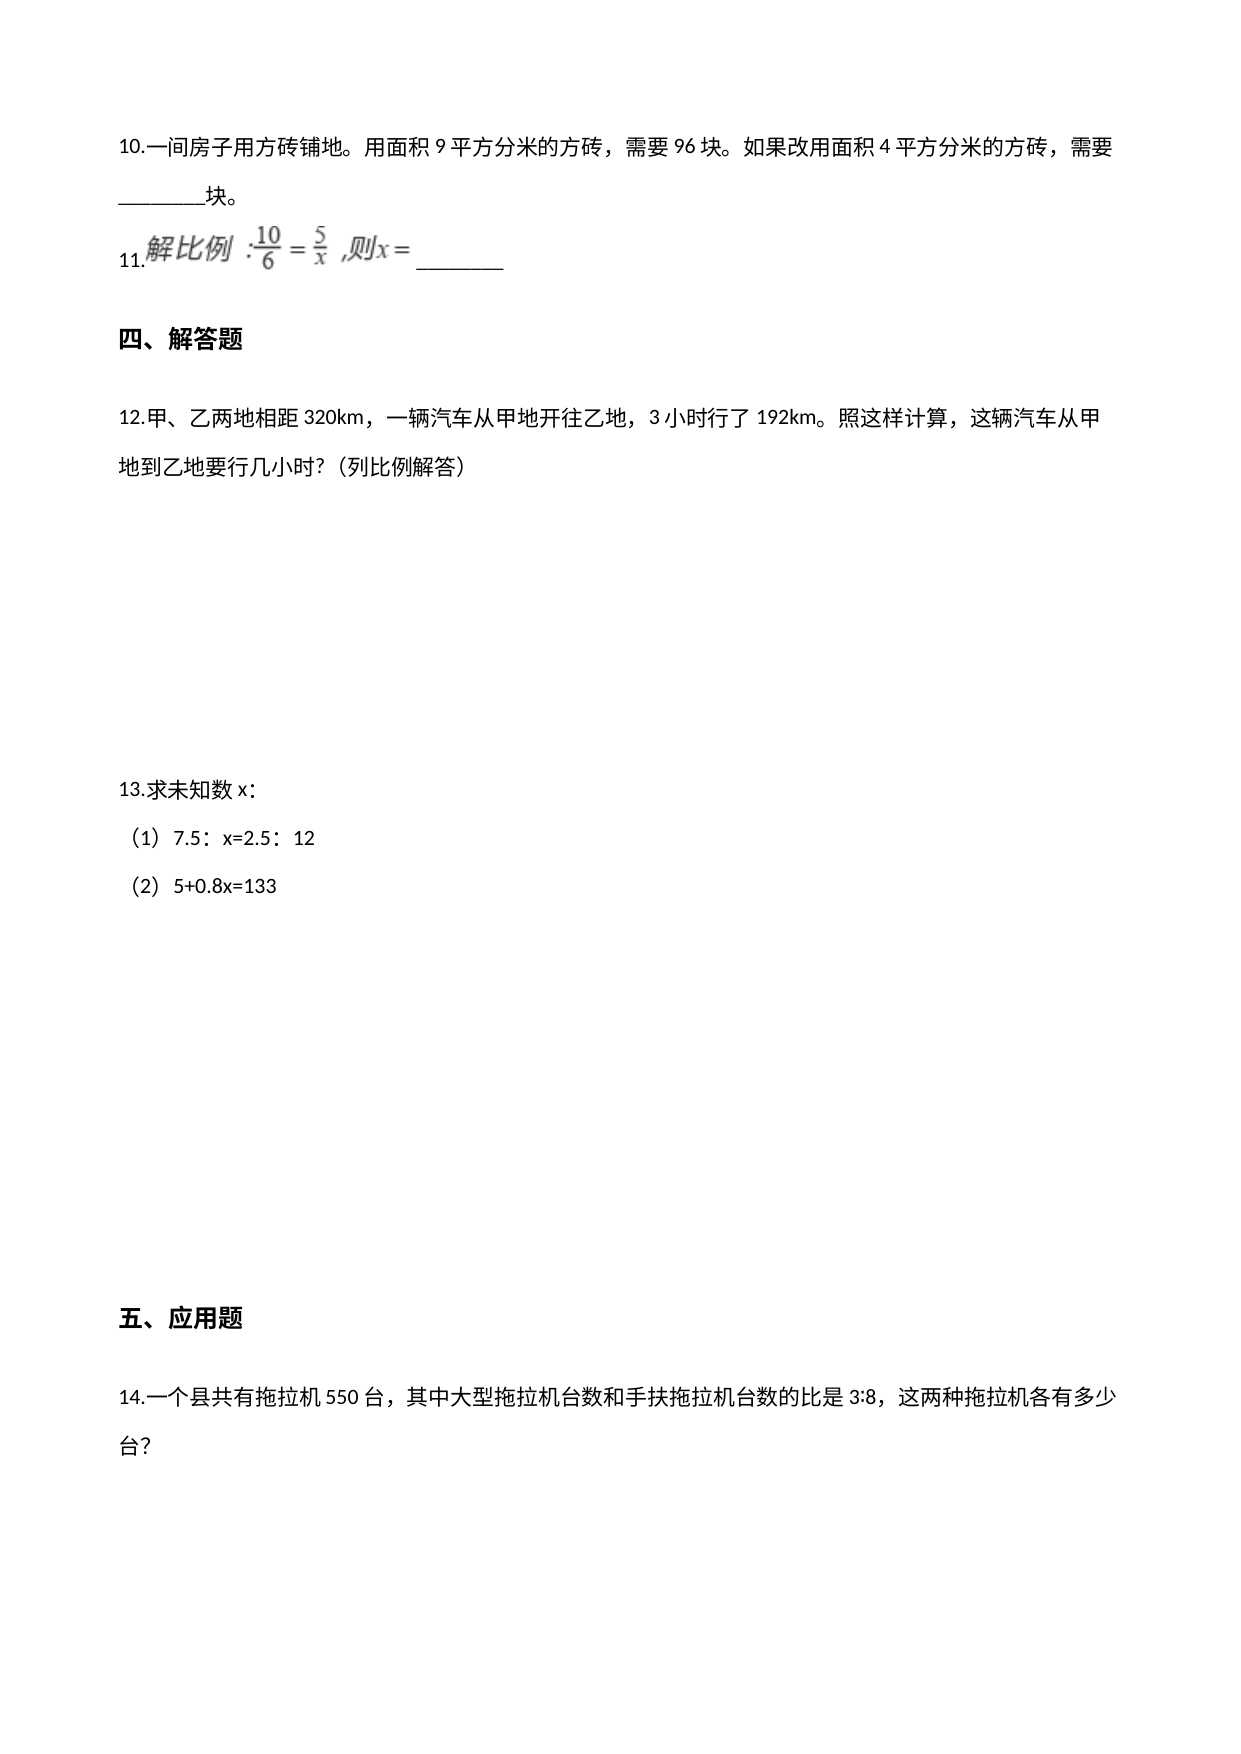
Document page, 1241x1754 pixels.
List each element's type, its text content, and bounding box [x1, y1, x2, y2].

picture [145, 226, 417, 271]
text 12.甲、乙两地相距320km，一辆汽车从甲地开往乙地，3小时行了192km。照这样计算，这辆汽车从甲地到乙地要行几小时?（列比例解答） [118, 401, 1122, 482]
text 13.求未知数x： [118, 773, 1122, 805]
text 11.________ [118, 227, 1122, 292]
text 四、解答题 [118, 305, 1122, 370]
text （1）7.5：x=2.5：12 [118, 821, 1122, 853]
text 14.一个县共有拖拉机550台，其中大型拖拉机台数和手扶拖拉机台数的比是3∶8，这两种拖拉机各有多少台？ [118, 1380, 1122, 1461]
text （2）5+0.8x=133 [118, 869, 1122, 902]
text 五、应用题 [118, 1284, 1122, 1349]
text 10.一间房子用方砖铺地。用面积9平方分米的方砖，需要96块。如果改用面积4平方分米的方砖，需要________块。 [118, 129, 1122, 211]
